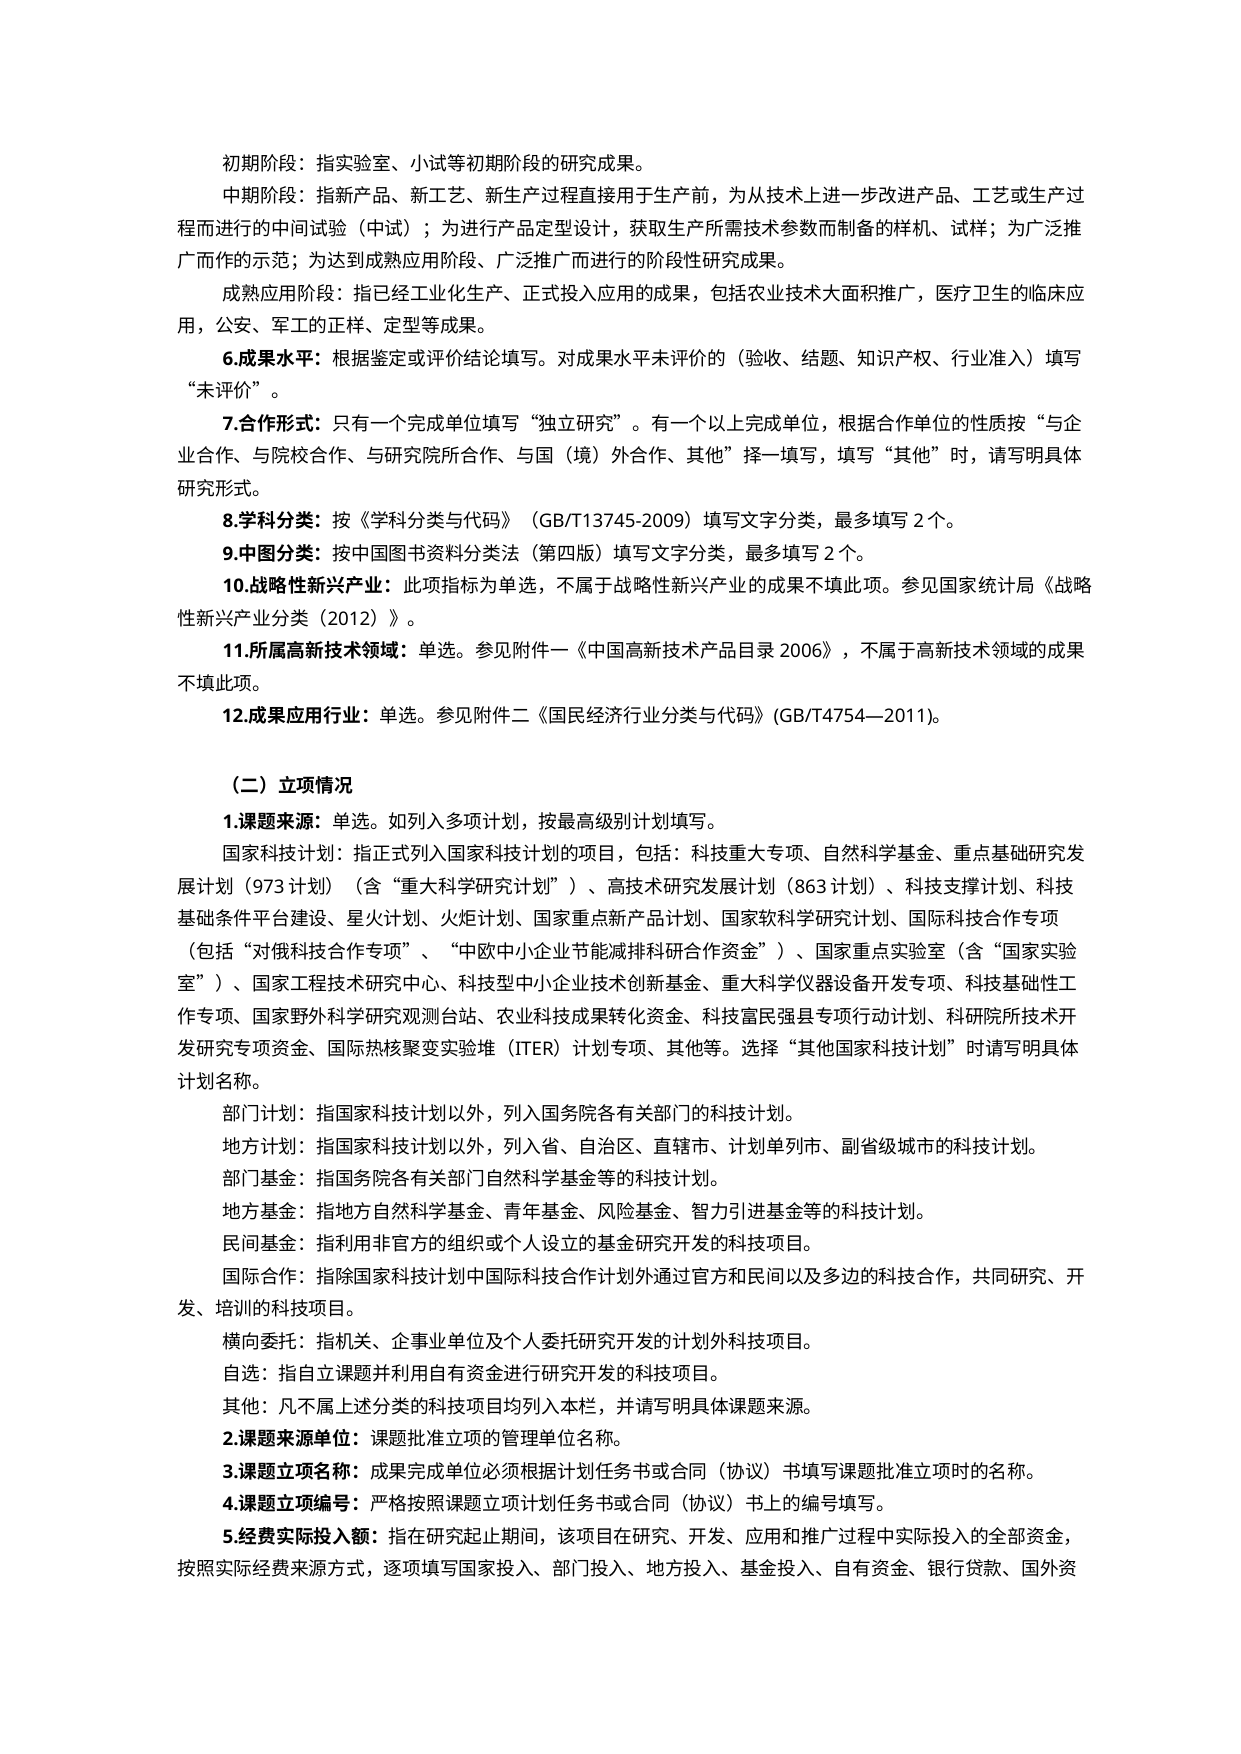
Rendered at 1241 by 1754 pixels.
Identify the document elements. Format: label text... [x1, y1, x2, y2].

text 部门计划：指国家科技计划以外，列入国务院各有关部门的科技计划。 [177, 1096, 1086, 1129]
text （二）立项情况 [177, 768, 1092, 801]
text 7.合作形式：只有一个完成单位填写“独立研究”。有一个以上完成单位，根据合作单位的性质按“与企业合作、与院校合作、与研究院所合作、与国（境）外合作、其他”择一填写，填写“其他”时，请写明具体研究形式。 [177, 406, 1086, 503]
text 自选：指自立课题并利用自有资金进行研究开发的科技项目。 [177, 1356, 1086, 1389]
text 中期阶段：指新产品、新工艺、新生产过程直接用于生产前，为从技术上进一步改进产品、工艺或生产过程而进行的中间试验（中试）；为进行产品定型设计，获取生产所需技术参数而制备的样机、试样；为广泛推广而作的示范；为达到成熟应用阶段、广泛推广而进行的阶段性研究成果。 [177, 178, 1086, 276]
text 10.战略性新兴产业：此项指标为单选，不属于战略性新兴产业的成果不填此项。参见国家统计局《战略性新兴产业分类（2012）》。 [177, 568, 1092, 633]
text 国际合作：指除国家科技计划中国际科技合作计划外通过官方和民间以及多边的科技合作，共同研究、开发、培训的科技项目。 [177, 1259, 1086, 1324]
text 横向委托：指机关、企事业单位及个人委托研究开发的计划外科技项目。 [177, 1324, 1086, 1356]
text 3.课题立项名称：成果完成单位必须根据计划任务书或合同（协议）书填写课题批准立项时的名称。 [177, 1454, 1086, 1486]
text 其他：凡不属上述分类的科技项目均列入本栏，并请写明具体课题来源。 [177, 1389, 1086, 1421]
text 2.课题来源单位：课题批准立项的管理单位名称。 [177, 1421, 1086, 1454]
text 12.成果应用行业：单选。参见附件二《国民经济行业分类与代码》(GB/T4754—2011)。 [177, 698, 1092, 731]
text 地方基金：指地方自然科学基金、青年基金、风险基金、智力引进基金等的科技计划。 [177, 1194, 1086, 1226]
text 4.课题立项编号：严格按照课题立项计划任务书或合同（协议）书上的编号填写。 [177, 1486, 1086, 1519]
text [177, 1519, 1092, 1584]
text 民间基金：指利用非官方的组织或个人设立的基金研究开发的科技项目。 [177, 1226, 1086, 1259]
text 地方计划：指国家科技计划以外，列入省、自治区、直辖市、计划单列市、副省级城市的科技计划。 [177, 1129, 1086, 1161]
text 初期阶段：指实验室、小试等初期阶段的研究成果。 [177, 146, 1086, 178]
text 11.所属高新技术领域：单选。参见附件一《中国高新技术产品目录2006》，不属于高新技术领域的成果不填此项。 [177, 633, 1086, 698]
text 成熟应用阶段：指已经工业化生产、正式投入应用的成果，包括农业技术大面积推广，医疗卫生的临床应用，公安、军工的正样、定型等成果。 [177, 276, 1086, 341]
text 8.学科分类：按《学科分类与代码》（GB/T13745-2009）填写文字分类，最多填写2个。 [177, 503, 1086, 536]
text 国家科技计划：指正式列入国家科技计划的项目，包括：科技重大专项、自然科学基金、重点基础研究发展计划（973计划）（含“重大科学研究计划”）、高技术研究发展计划（863计划）、科技支撑计划、科技基础条件平台建设、星火计划、火炬计划、国家重点新产品计划、国家软科学研究计划、国际科技合作专项（包括“对俄科技合作专项”、“中欧中小企业节能减排科研合作资金”）、国家重点实验室（含“国家实验室”）、国家工程技术研究中心、科技型中小企业技术创新基金、重大科学仪器设备开发专项、科技基础性工作专项、国家野外科学研究观测台站、农业科技成果转化资金、科技富民强县专项行动计划、科研院所技术开发研究专项资金、国际热核聚变实验堆（ITER）计划专项、其他等。选择“其他国家科技计划”时请写明具体计划名称。 [177, 836, 1086, 1096]
text 部门基金：指国务院各有关部门自然科学基金等的科技计划。 [177, 1161, 1086, 1194]
text 9.中图分类：按中国图书资料分类法（第四版）填写文字分类，最多填写2个。 [177, 536, 1086, 568]
text 6.成果水平：根据鉴定或评价结论填写。对成果水平未评价的（验收、结题、知识产权、行业准入）填写“未评价”。 [177, 341, 1086, 406]
text 1.课题来源：单选。如列入多项计划，按最高级别计划填写。 [177, 804, 1086, 836]
